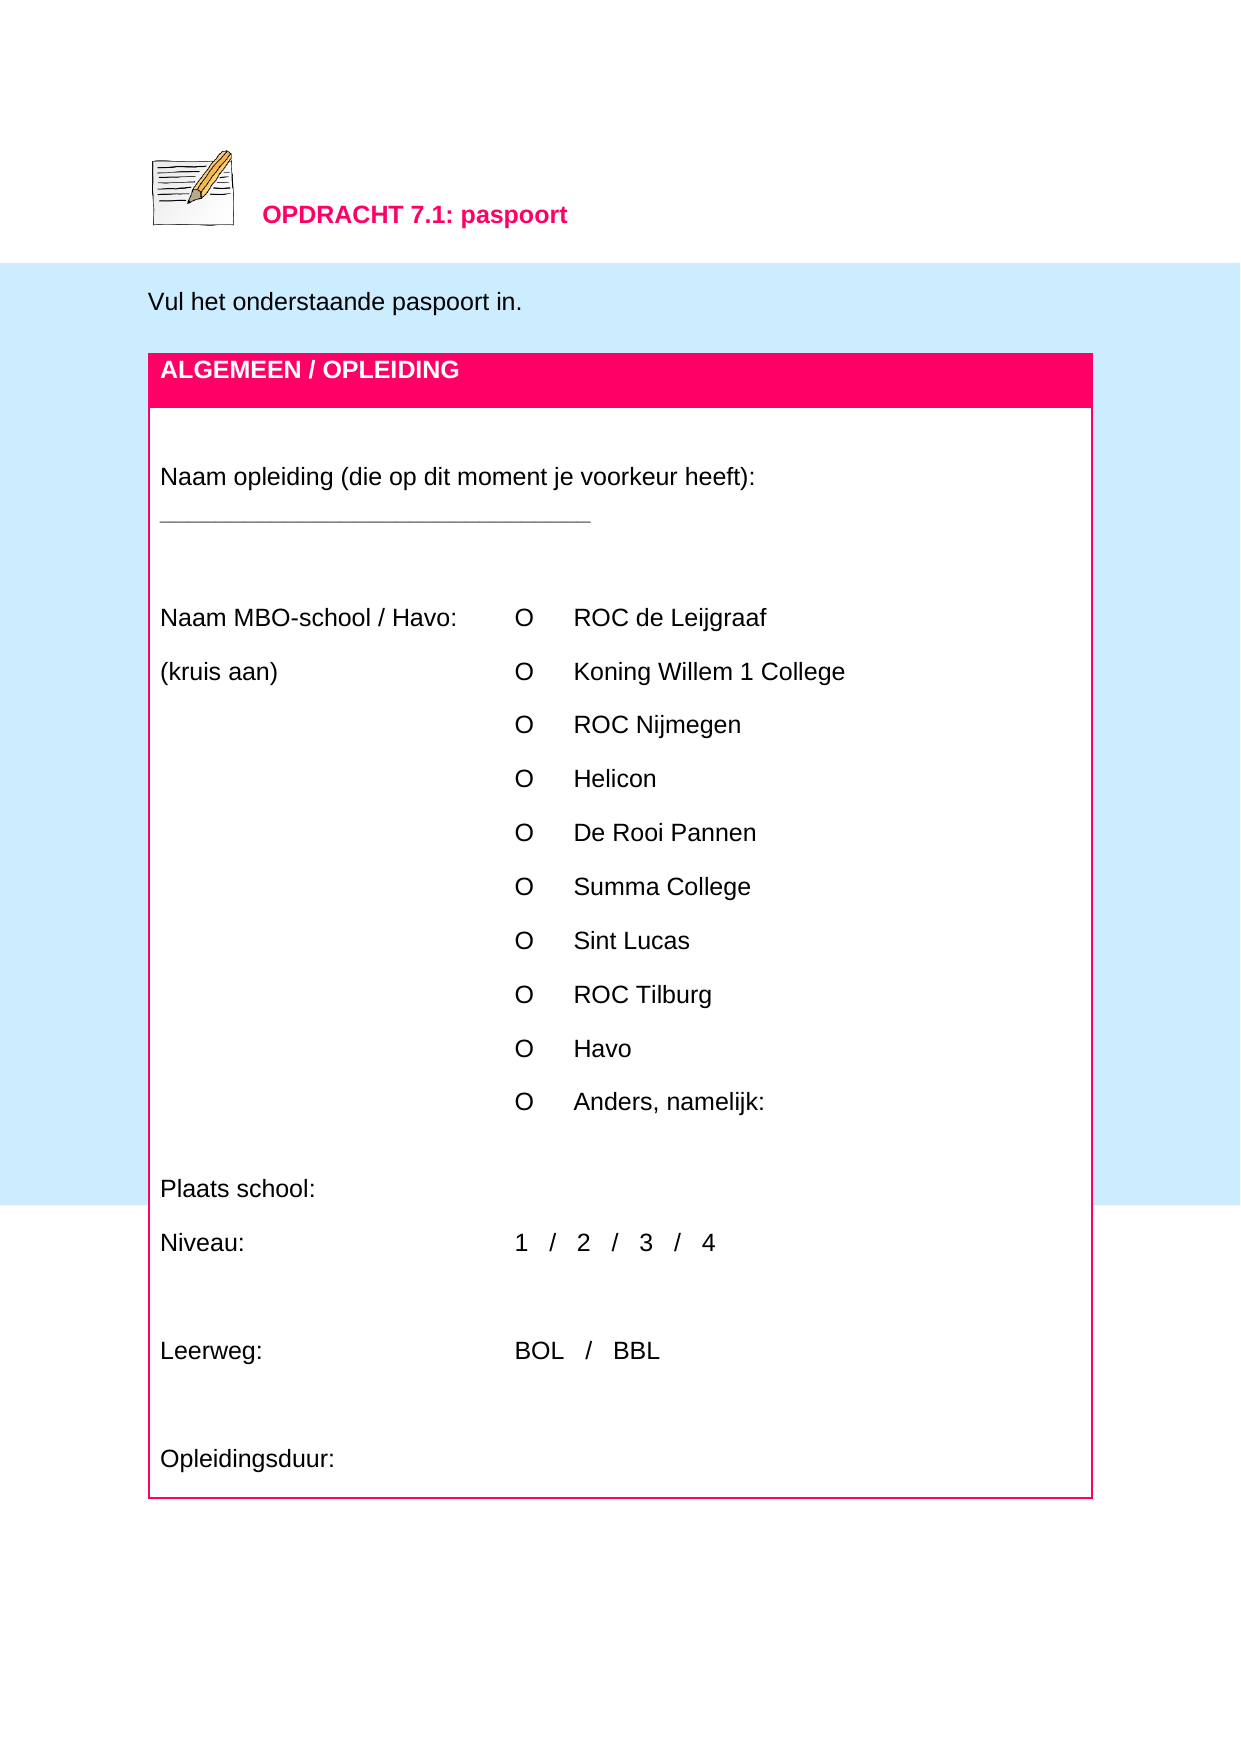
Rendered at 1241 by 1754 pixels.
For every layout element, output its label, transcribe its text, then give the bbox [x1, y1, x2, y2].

table_header [148, 148, 251, 253]
table_header OPDRACHT 7.1: paspoort [251, 148, 1093, 253]
text Vul het onderstaande paspoort in. [148, 287, 1093, 315]
table_header ALGEMEEN / OPLEIDING [150, 355, 1091, 408]
table_cell Naam opleiding (die op dit moment je voorkeur heeft): _______________________________ Naam MBO-school / Havo: O ROC de Leijgraaf (kruis aan) O Koning Willem 1 College O ROC Nijmegen O Helicon O De Rooi Pannen O Summa College O Sint Lucas O ROC Tilburg O Havo O Anders, namelijk: Plaats school: Niveau: 1 / 2 / 3 / 4 Leerweg: BOL / BBL Opleidingsduur: [150, 408, 1091, 1497]
picture [147, 147, 238, 229]
